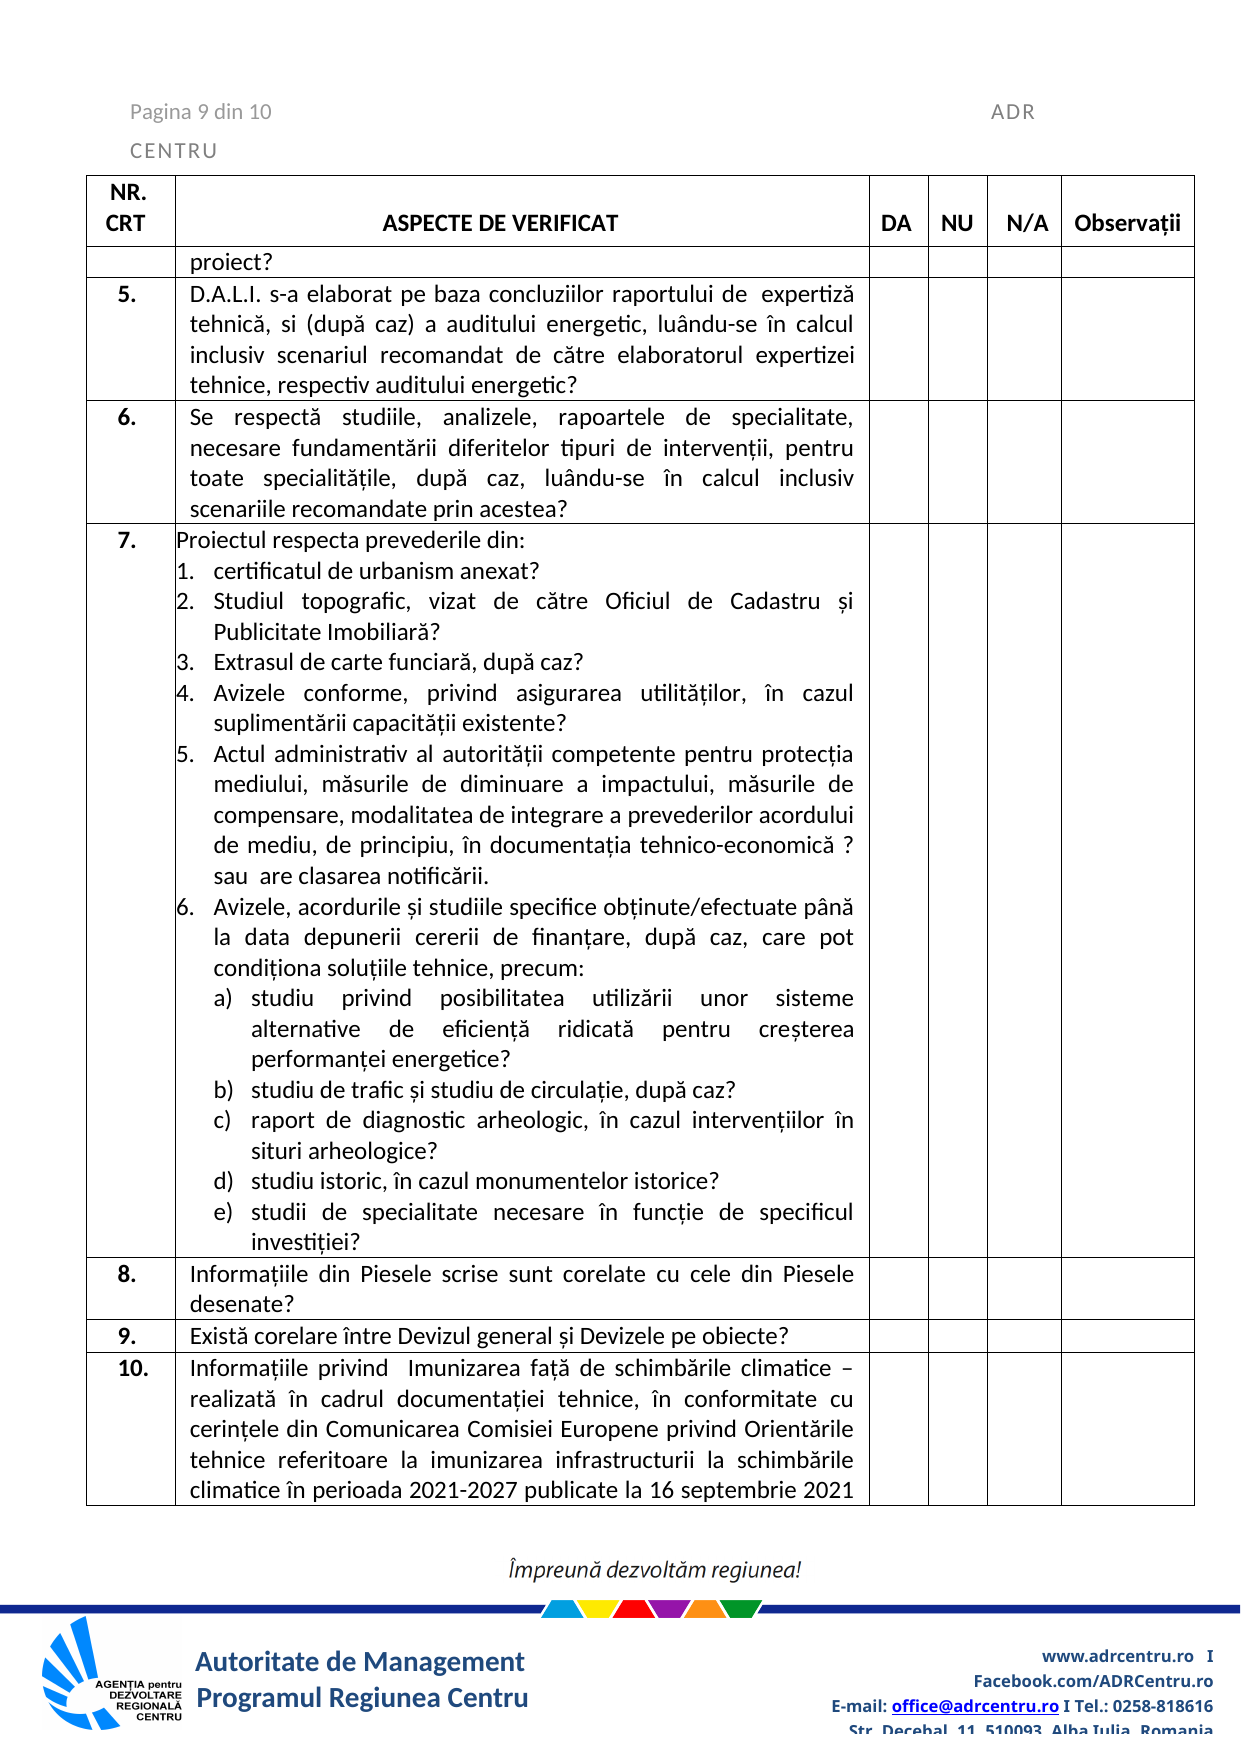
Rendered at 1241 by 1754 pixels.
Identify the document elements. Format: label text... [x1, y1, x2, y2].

table_cell [988, 247, 1061, 277]
table_cell Informațiile din Piesele scrise sunt corelate cu cele din Piesele desenate? [176, 1258, 869, 1319]
table_header DA [870, 176, 928, 246]
table_cell [1062, 1320, 1194, 1352]
table_cell [929, 278, 987, 400]
table_cell [929, 1353, 987, 1505]
table_cell [870, 1353, 928, 1505]
table_cell [1062, 401, 1194, 523]
table_cell [87, 1320, 175, 1352]
table_cell [870, 401, 928, 523]
table_cell [870, 1258, 928, 1319]
table_header NR. CRT [87, 176, 175, 246]
table_cell [870, 278, 928, 400]
table_cell [1062, 247, 1194, 277]
table_cell [988, 1353, 1061, 1505]
table_cell [988, 1320, 1061, 1352]
table_cell Există corelare între Devizul general și Devizele pe obiecte? [176, 1320, 869, 1352]
table_cell Proiectul respecta prevederile din: certificatul de urbanism anexat? Studiul topografic, vizat de către Oficiul de Cadastru şi Publicitate Imobiliară? Extrasul de carte funciară, după caz? Avizele conforme, privind asigurarea utilităților, în cazul suplimentării capacității existente? Actul administrativ al autorității competente pentru protecția mediului, măsurile de diminuare a impactului, măsurile de compensare, modalitatea de integrare a prevederilor acordului de mediu, de principiu, în documentația tehnico-economică ? sau are clasarea notificării. Avizele, acordurile şi studiile specifice obținute/efectuate până la data depunerii cererii de finanțare, după caz, care pot condiționa soluțiile tehnice, precum: studiu privind posibilitatea utilizării unor sisteme alternative de eficiență ridicată pentru creșterea performanței energetice? studiu de trafic şi studiu de circulație, după caz? raport de diagnostic arheologic, în cazul intervențiilor în situri arheologice? studiu istoric, în cazul monumentelor istorice? studii de specialitate necesare în funcție de specificul investiției? [176, 524, 869, 1257]
table_header Observații [1062, 176, 1194, 246]
table_cell [988, 1258, 1061, 1319]
table_cell [929, 1320, 987, 1352]
table_cell [988, 524, 1061, 1257]
table_cell [87, 1258, 175, 1319]
table_cell [988, 278, 1061, 400]
table_cell [1062, 278, 1194, 400]
table_cell [1062, 524, 1194, 1257]
picture [0, 1600, 550, 1730]
table_header N/A [988, 176, 1061, 246]
table_cell [1062, 1353, 1194, 1505]
table_cell [87, 524, 175, 1257]
table_cell [87, 1353, 175, 1505]
table_cell D.A.L.I. s-a elaborat pe baza concluziilor raportului de expertiză tehnică, si (după caz) a auditului energetic, luându-se în calcul inclusiv scenariul recomandat de către elaboratorul expertizei tehnice, respectiv auditului energetic? [176, 278, 869, 400]
table_cell [870, 247, 928, 277]
table_cell [870, 1320, 928, 1352]
table_cell [870, 524, 928, 1257]
table_cell [929, 524, 987, 1257]
table_cell [1062, 1258, 1194, 1319]
table_cell [87, 278, 175, 400]
picture [574, 1600, 1241, 1618]
table_cell [87, 247, 175, 277]
table_cell Se respectă studiile, analizele, rapoartele de specialitate, necesare fundamentării diferitelor tipuri de intervenții, pentru toate specialitățile, după caz, luându-se în calcul inclusiv scenariile recomandate prin acestea? [176, 401, 869, 523]
table_cell [87, 401, 175, 523]
table_header NU [929, 176, 987, 246]
table_cell [929, 401, 987, 523]
table_cell [929, 1258, 987, 1319]
table_cell [988, 401, 1061, 523]
picture [495, 1556, 814, 1583]
table_header ASPECTE DE VERIFICAT [176, 176, 869, 246]
table_cell [929, 247, 987, 277]
